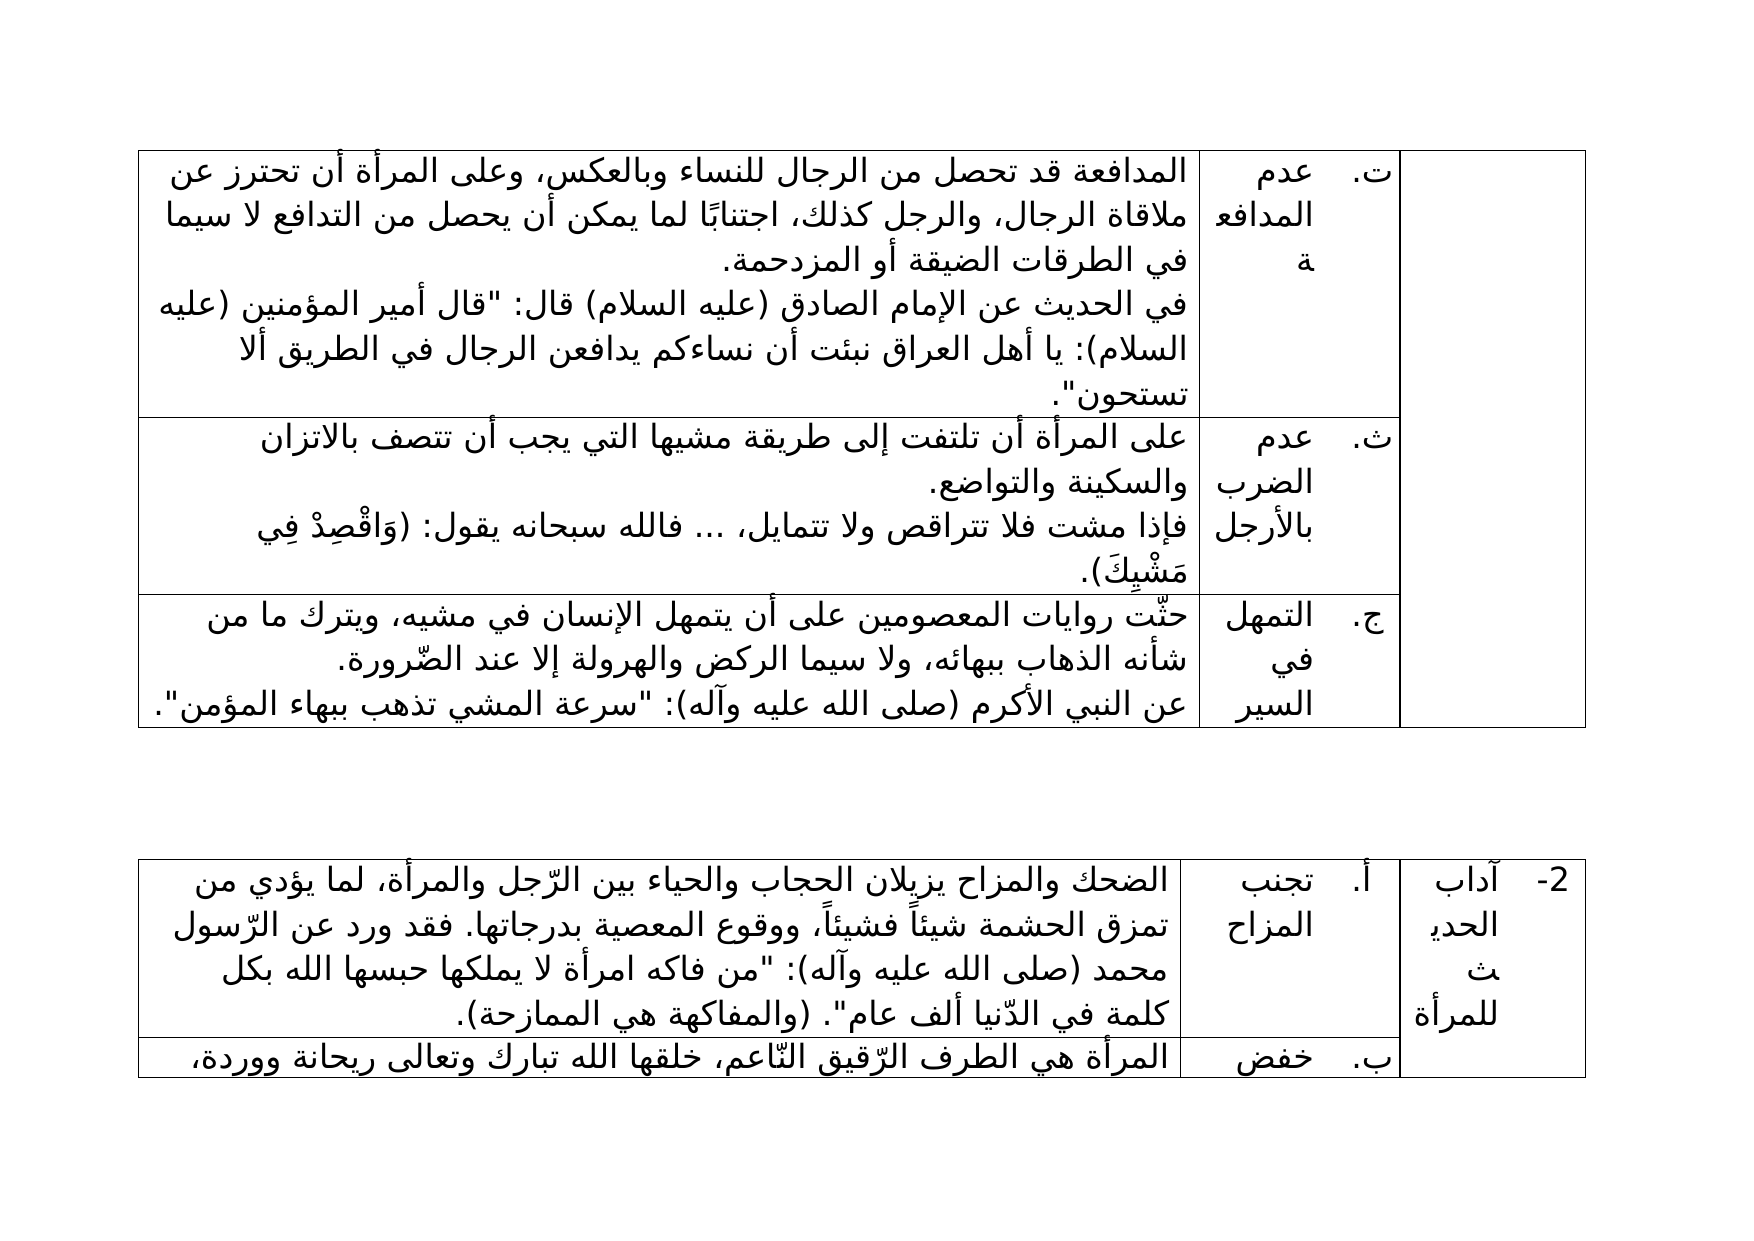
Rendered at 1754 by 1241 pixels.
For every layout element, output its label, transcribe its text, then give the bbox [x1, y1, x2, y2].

table_cell على المرأة أن تلتفت إلى طريقة مشيها التي يجب أن تتصف بالاتزان والسكينة والتواضع. فإذا مشت فلا تتراقص ولا تتمايل، ... فالله سبحانه يقول: (وَاقْصِدْ فِي مَشْيِكَ). [139, 418, 1199, 594]
table_cell عدم المدافعة [1200, 151, 1399, 417]
table_header تجنب المزاح [1181, 860, 1399, 1037]
table_cell خفض الصّوت [1181, 1038, 1399, 1077]
table_header الضحك والمزاح يزيلان الحجاب والحياء بين الرّجل والمرأة، لما يؤدي من تمزق الحشمة شيئاً فشيئاً، ووقوع المعصية بدرجاتها. فقد ورد عن الرّسول محمد (صلى الله عليه وآله): "من فاكه امرأة لا يملكها حبسها الله بكل كلمة في الدّنيا ألف عام". (والمفاكهة هي الممازحة). [139, 860, 1180, 1037]
table_cell المدافعة قد تحصل من الرجال للنساء وبالعكس، وعلى المرأة أن تحترز عن ملاقاة الرجال، والرجل كذلك، اجتنابًا لما يمكن أن يحصل من التدافع لا سيما في الطرقات الضيقة أو المزدحمة. في الحديث عن الإمام الصادق (عليه السلام) قال: "قال أمير المؤمنين (عليه السلام): يا أهل العراق نبئت أن نساءكم يدافعن الرجال في الطريق ألا تستحون". [139, 151, 1199, 417]
table_cell التمهل في السير [1200, 595, 1399, 727]
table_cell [139, 1038, 1180, 1077]
table_header آداب الحديث للمرأة [1401, 860, 1585, 1077]
table_cell حثّت روايات المعصومين على أن يتمهل الإنسان في مشيه، ويترك ما من شأنه الذهاب ببهائه، ولا سيما الركض والهرولة إلا عند الضّرورة. عن النبي الأكرم (صلى الله عليه وآله): "سرعة المشي تذهب ببهاء المؤمن". [139, 595, 1199, 727]
table_cell عدم الضرب بالأرجل [1200, 418, 1399, 594]
